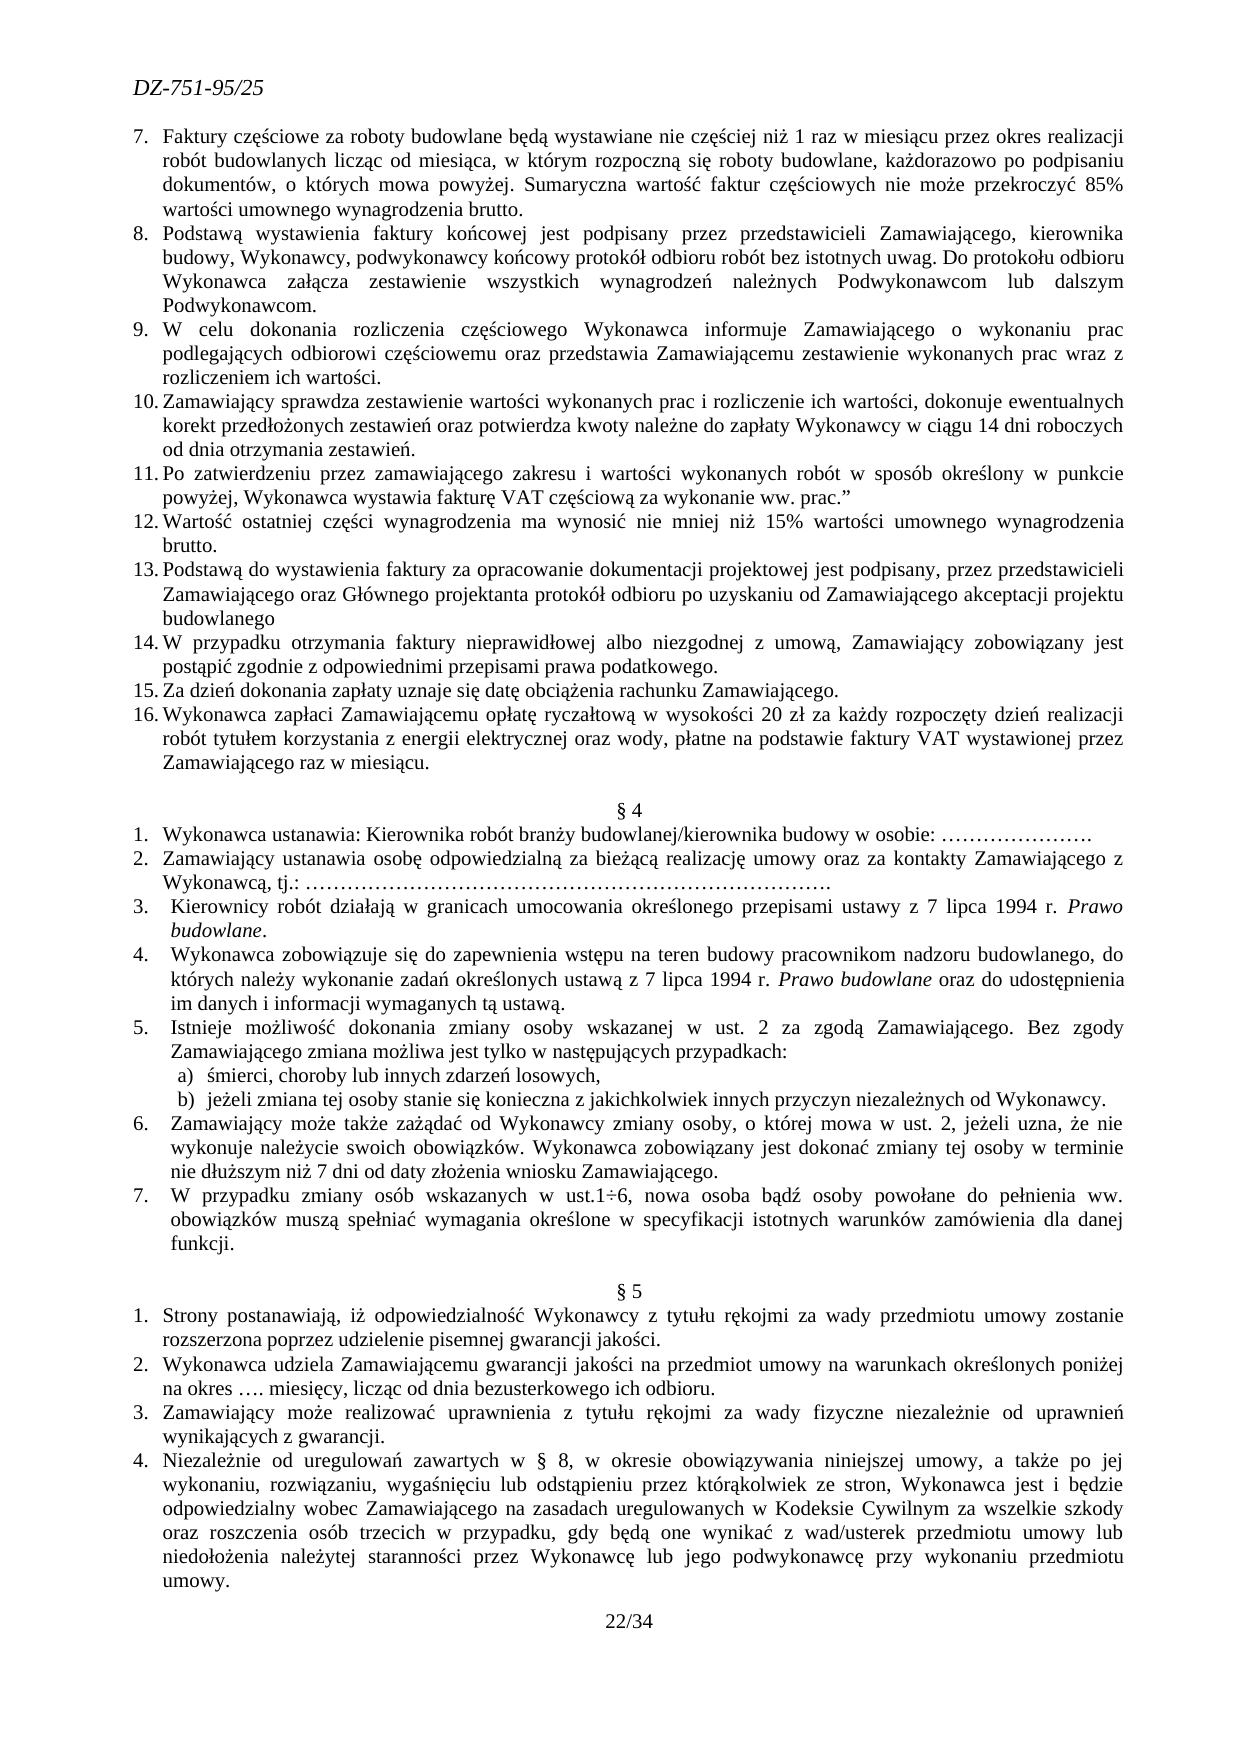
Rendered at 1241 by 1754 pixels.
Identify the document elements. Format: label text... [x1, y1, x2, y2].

list Podstawą wystawienia faktury końcowej jest podpisany przez przedstawicieli Zamawiającego, kierownika budowy, Wykonawcy, podwykonawcy końcowy protokół odbioru robót bez istotnych uwag. Do protokołu odbioru Wykonawca załącza zestawienie wszystkich wynagrodzeń należnych Podwykonawcom lub dalszym Podwykonawcom. [133, 221, 1125, 317]
list Za dzień dokonania zapłaty uznaje się datę obciążenia rachunku Zamawiającego. [133, 678, 1125, 702]
text § 4 [133, 798, 1125, 822]
list Faktury częściowe za roboty budowlane będą wystawiane nie częściej niż 1 raz w miesiącu przez okres realizacji robót budowlanych licząc od miesiąca, w którym rozpoczną się roboty budowlane, każdorazowo po podpisaniu dokumentów, o których mowa powyżej. Sumaryczna wartość faktur częściowych nie może przekroczyć 85% wartości umownego wynagrodzenia brutto. [133, 124, 1125, 221]
list śmierci, choroby lub innych zdarzeń losowych, [177, 1063, 1125, 1087]
list Kierownicy robót działają w granicach umocowania określonego przepisami ustawy z 7 lipca 1994 r. Prawo budowlane. [133, 894, 1125, 942]
list Zamawiający może realizować uprawnienia z tytułu rękojmi za wady fizyczne niezależnie od uprawnień wynikających z gwarancji. [133, 1399, 1125, 1448]
list Wykonawca udziela Zamawiającemu gwarancji jakości na przedmiot umowy na warunkach określonych poniżej na okres …. miesięcy, licząc od dnia bezusterkowego ich odbioru. [133, 1351, 1125, 1399]
list Wykonawca ustanawia: Kierownika robót branży budowlanej/kierownika budowy w osobie: …………………. [133, 822, 1125, 846]
list W celu dokonania rozliczenia częściowego Wykonawca informuje Zamawiającego o wykonaniu prac podlegających odbiorowi częściowemu oraz przedstawia Zamawiającemu zestawienie wykonanych prac wraz z rozliczeniem ich wartości. [133, 317, 1125, 389]
list Niezależnie od uregulowań zawartych w § 8, w okresie obowiązywania niniejszej umowy, a także po jej wykonaniu, rozwiązaniu, wygaśnięciu lub odstąpieniu przez którąkolwiek ze stron, Wykonawca jest i będzie odpowiedzialny wobec Zamawiającego na zasadach uregulowanych w Kodeksie Cywilnym za wszelkie szkody oraz roszczenia osób trzecich w przypadku, gdy będą one wynikać z wad/usterek przedmiotu umowy lub niedołożenia należytej staranności przez Wykonawcę lub jego podwykonawcę przy wykonaniu przedmiotu umowy. [133, 1448, 1125, 1592]
list Istnieje możliwość dokonania zmiany osoby wskazanej w ust. 2 za zgodą Zamawiającego. Bez zgody Zamawiającego zmiana możliwa jest tylko w następujących przypadkach: [133, 1014, 1125, 1063]
list Zamawiający sprawdza zestawienie wartości wykonanych prac i rozliczenie ich wartości, dokonuje ewentualnych korekt przedłożonych zestawień oraz potwierdza kwoty należne do zapłaty Wykonawcy w ciągu 14 dni roboczych od dnia otrzymania zestawień. [133, 389, 1125, 461]
list Wykonawca zapłaci Zamawiającemu opłatę ryczałtową w wysokości 20 zł za każdy rozpoczęty dzień realizacji robót tytułem korzystania z energii elektrycznej oraz wody, płatne na podstawie faktury VAT wystawionej przez Zamawiającego raz w miesiącu. [133, 702, 1125, 774]
list Po zatwierdzeniu przez zamawiającego zakresu i wartości wykonanych robót w sposób określony w punkcie powyżej, Wykonawca wystawia fakturę VAT częściową za wykonanie ww. prac.” [133, 461, 1125, 509]
list Wartość ostatniej części wynagrodzenia ma wynosić nie mniej niż 15% wartości umownego wynagrodzenia brutto. [133, 509, 1125, 557]
list W przypadku zmiany osób wskazanych w ust.1÷6, nowa osoba bądź osoby powołane do pełnienia ww. obowiązków muszą spełniać wymagania określone w specyfikacji istotnych warunków zamówienia dla danej funkcji. [133, 1183, 1125, 1255]
list Zamawiający ustanawia osobę odpowiedzialną za bieżącą realizację umowy oraz za kontakty Zamawiającego z Wykonawcą, tj.: …………………………………………………………………. [133, 846, 1125, 894]
list Wykonawca zobowiązuje się do zapewnienia wstępu na teren budowy pracownikom nadzoru budowlanego, do których należy wykonanie zadań określonych ustawą z 7 lipca 1994 r. Prawo budowlane oraz do udostępnienia im danych i informacji wymaganych tą ustawą. [133, 942, 1125, 1014]
list W przypadku otrzymania faktury nieprawidłowej albo niezgodnej z umową, Zamawiający zobowiązany jest postąpić zgodnie z odpowiednimi przepisami prawa podatkowego. [133, 629, 1125, 678]
list Podstawą do wystawienia faktury za opracowanie dokumentacji projektowej jest podpisany, przez przedstawicieli Zamawiającego oraz Głównego projektanta protokół odbioru po uzyskaniu od Zamawiającego akceptacji projektu budowlanego [133, 557, 1125, 629]
list jeżeli zmiana tej osoby stanie się konieczna z jakichkolwiek innych przyczyn niezależnych od Wykonawcy. [177, 1087, 1125, 1111]
list Zamawiający może także zażądać od Wykonawcy zmiany osoby, o której mowa w ust. 2, jeżeli uzna, że nie wykonuje należycie swoich obowiązków. Wykonawca zobowiązany jest dokonać zmiany tej osoby w terminie nie dłuższym niż 7 dni od daty złożenia wniosku Zamawiającego. [133, 1111, 1125, 1183]
text § 5 [133, 1279, 1125, 1303]
list Strony postanawiają, iż odpowiedzialność Wykonawcy z tytułu rękojmi za wady przedmiotu umowy zostanie rozszerzona poprzez udzielenie pisemnej gwarancji jakości. [133, 1303, 1125, 1351]
